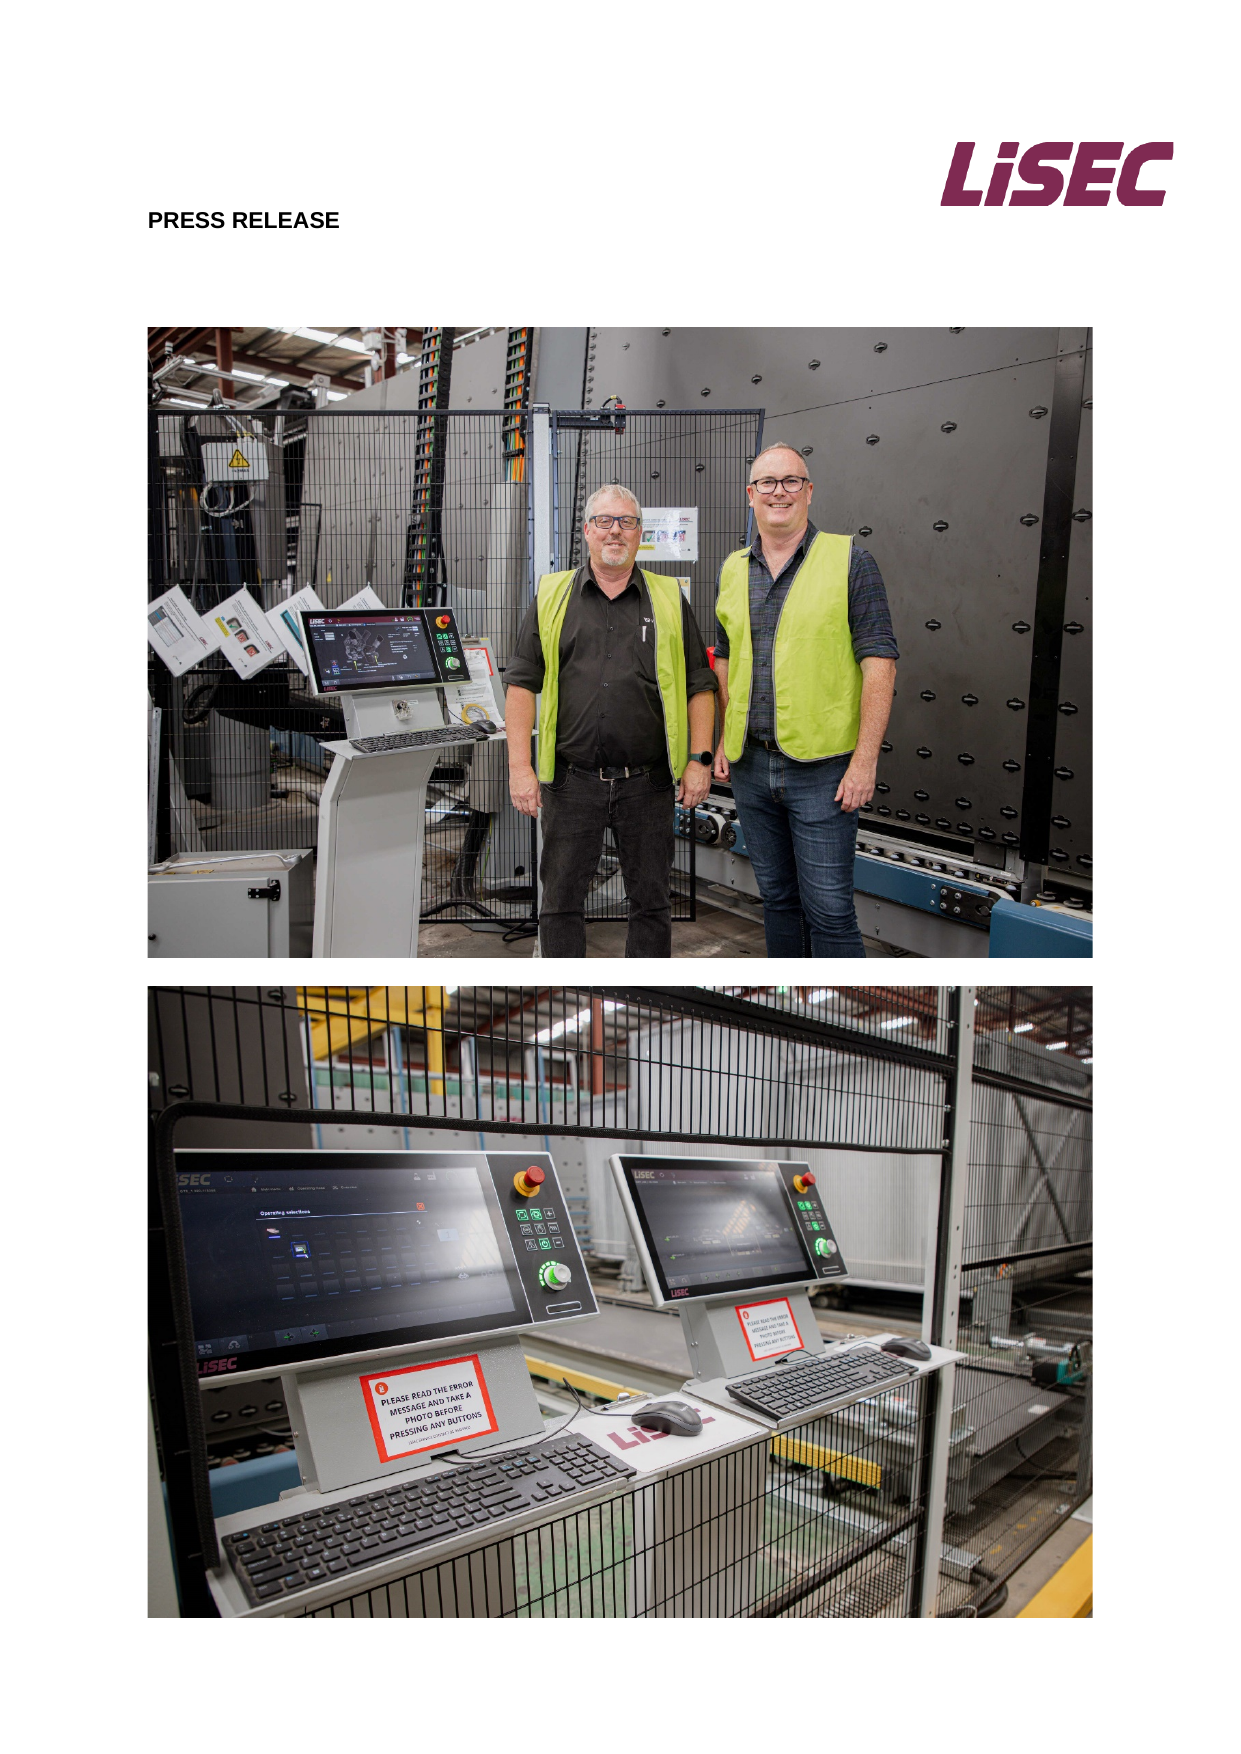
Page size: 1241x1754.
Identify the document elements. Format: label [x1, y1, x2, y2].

picture [147, 986, 1093, 1618]
picture [147, 327, 1093, 958]
picture [939, 142, 1173, 205]
